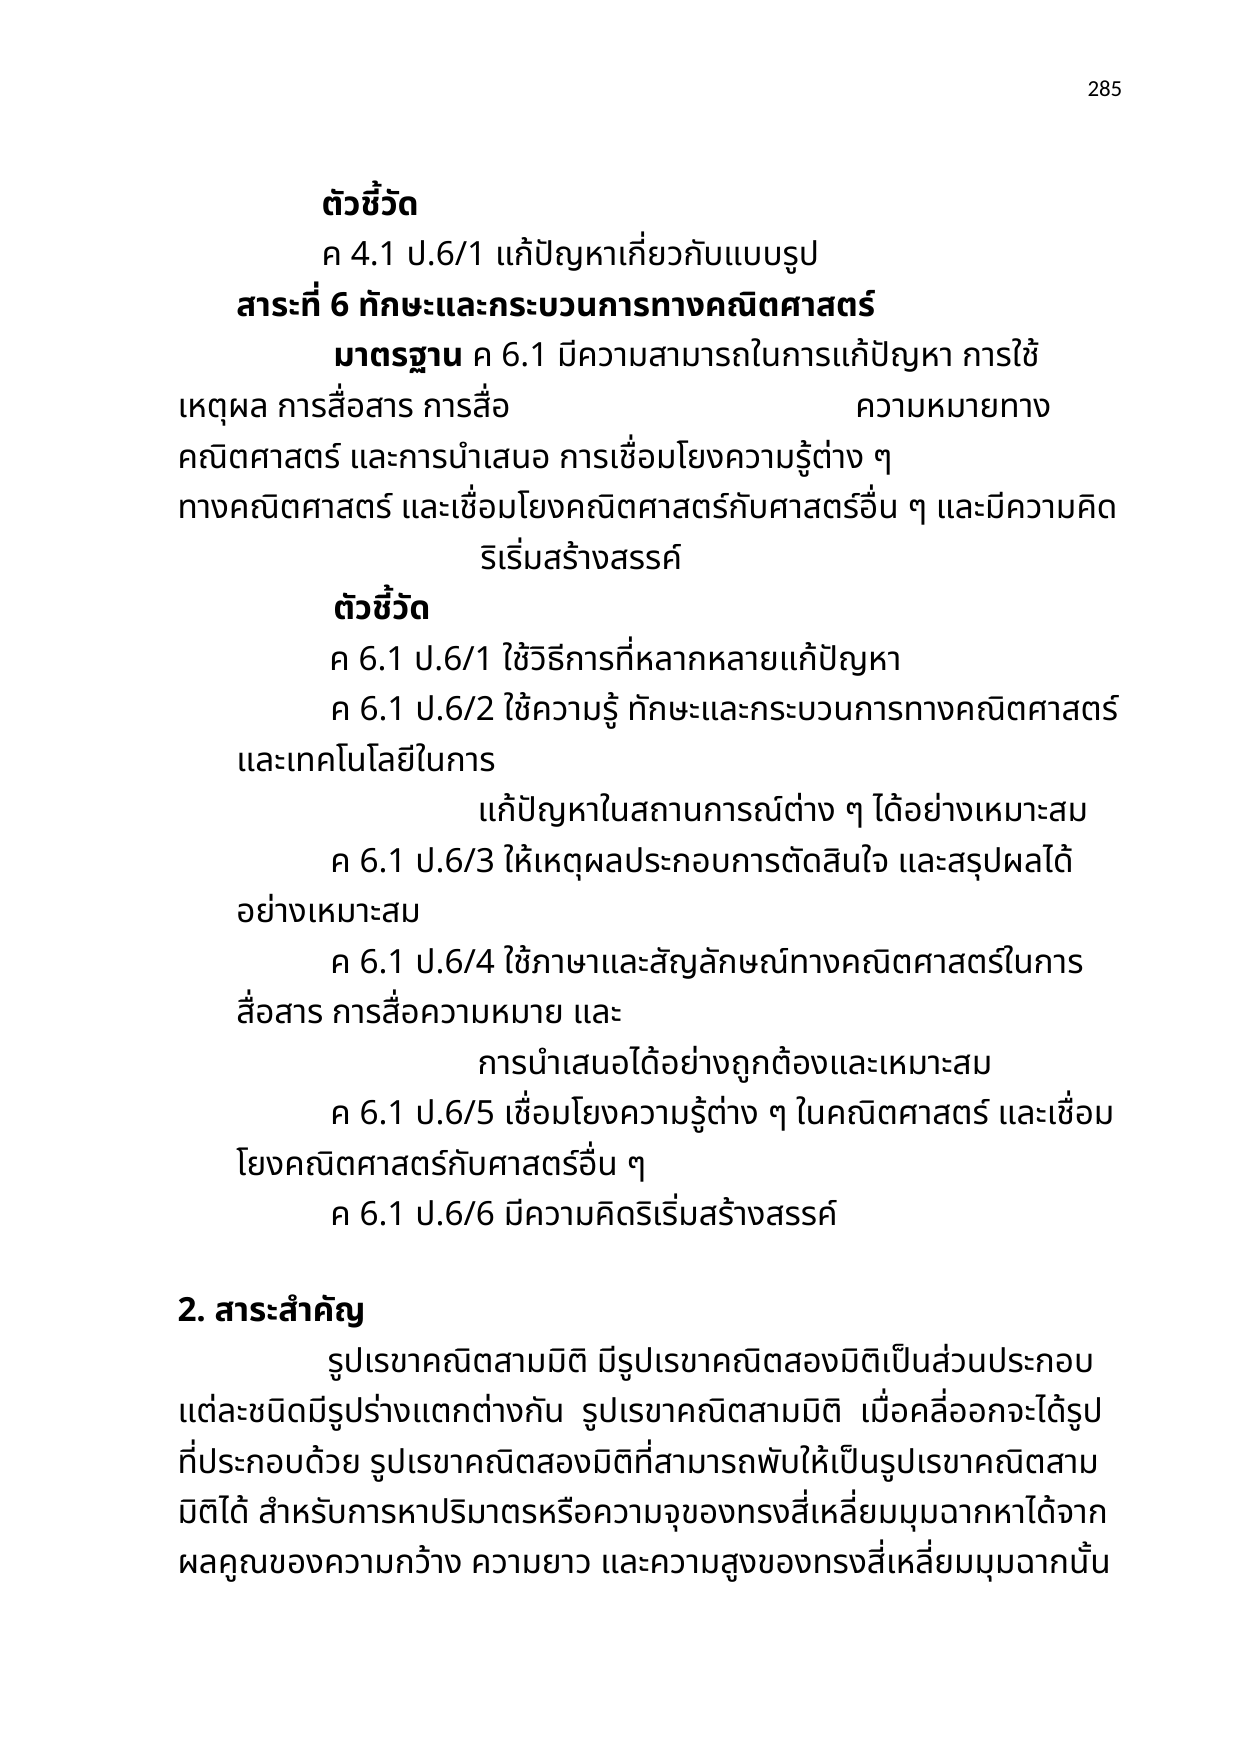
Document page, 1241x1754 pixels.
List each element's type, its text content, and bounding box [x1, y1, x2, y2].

text ค 6.1 ป.6/1 ใช้วิธีการที่หลากหลายแก้ปัญหา [177, 634, 1122, 685]
subtitle ค 4.1 ป.6/1 แก้ปัญหาเกี่ยวกับแบบรูป [177, 230, 1122, 281]
text ตัวชี้วัด [177, 584, 1122, 634]
text ค 6.1 ป.6/5 เชื่อมโยงความรู้ต่าง ๆ ในคณิตศาสตร์ และเชื่อมโยงคณิตศาสตร์กับศาสตร์อื่น ๆ [236, 1089, 1122, 1190]
text ค 6.1 ป.6/3 ให้เหตุผลประกอบการตัดสินใจ และสรุปผลได้อย่างเหมาะสม [236, 837, 1122, 938]
text ค 6.1 ป.6/6 มีความคิดริเริ่มสร้างสรรค์ [236, 1190, 1122, 1241]
text 2. สาระสำคัญ [177, 1286, 1122, 1337]
text แก้ปัญหาในสถานการณ์ต่าง ๆ ได้อย่างเหมาะสม [236, 786, 1122, 837]
text ค 6.1 ป.6/4 ใช้ภาษาและสัญลักษณ์ทางคณิตศาสตร์ในการสื่อสาร การสื่อความหมาย และ [236, 938, 1122, 1039]
text การนำเสนอได้อย่างถูกต้องและเหมาะสม [236, 1039, 1122, 1089]
text ค 6.1 ป.6/2 ใช้ความรู้ ทักษะและกระบวนการทางคณิตศาสตร์และเทคโนโลยีในการ [236, 685, 1122, 786]
subtitle ตัวชี้วัด [177, 179, 1122, 230]
text สาระที่ 6 ทักษะและกระบวนการทางคณิตศาสตร์ [207, 281, 1122, 331]
text รูปเรขาคณิตสามมิติ มีรูปเรขาคณิตสองมิติเป็นส่วนประกอบ แต่ละชนิดมีรูปร่างแตกต่างกัน รูปเรขาคณิตสามมิติ เมื่อคลี่ออกจะได้รูปที่ประกอบด้วย รูปเรขาคณิตสองมิติที่สามารถพับให้เป็นรูปเรขาคณิตสามมิติได้ สำหรับการหาปริมาตรหรือความจุของทรงสี่เหลี่ยมมุมฉากหาได้จากผลคูณของความกว้าง ความยาว และความสูงของทรงสี่เหลี่ยมมุมฉากนั้น [177, 1337, 1122, 1589]
text มาตรฐาน ค 6.1 มีความสามารถในการแก้ปัญหา การใช้เหตุผล การสื่อสาร การสื่อ ความหมายทางคณิตศาสตร์ และการนำเสนอ การเชื่อมโยงความรู้ต่าง ๆ ทางคณิตศาสตร์ และเชื่อมโยงคณิตศาสตร์กับศาสตร์อื่น ๆ และมีความคิด ริเริ่มสร้างสรรค์ [177, 331, 1122, 584]
